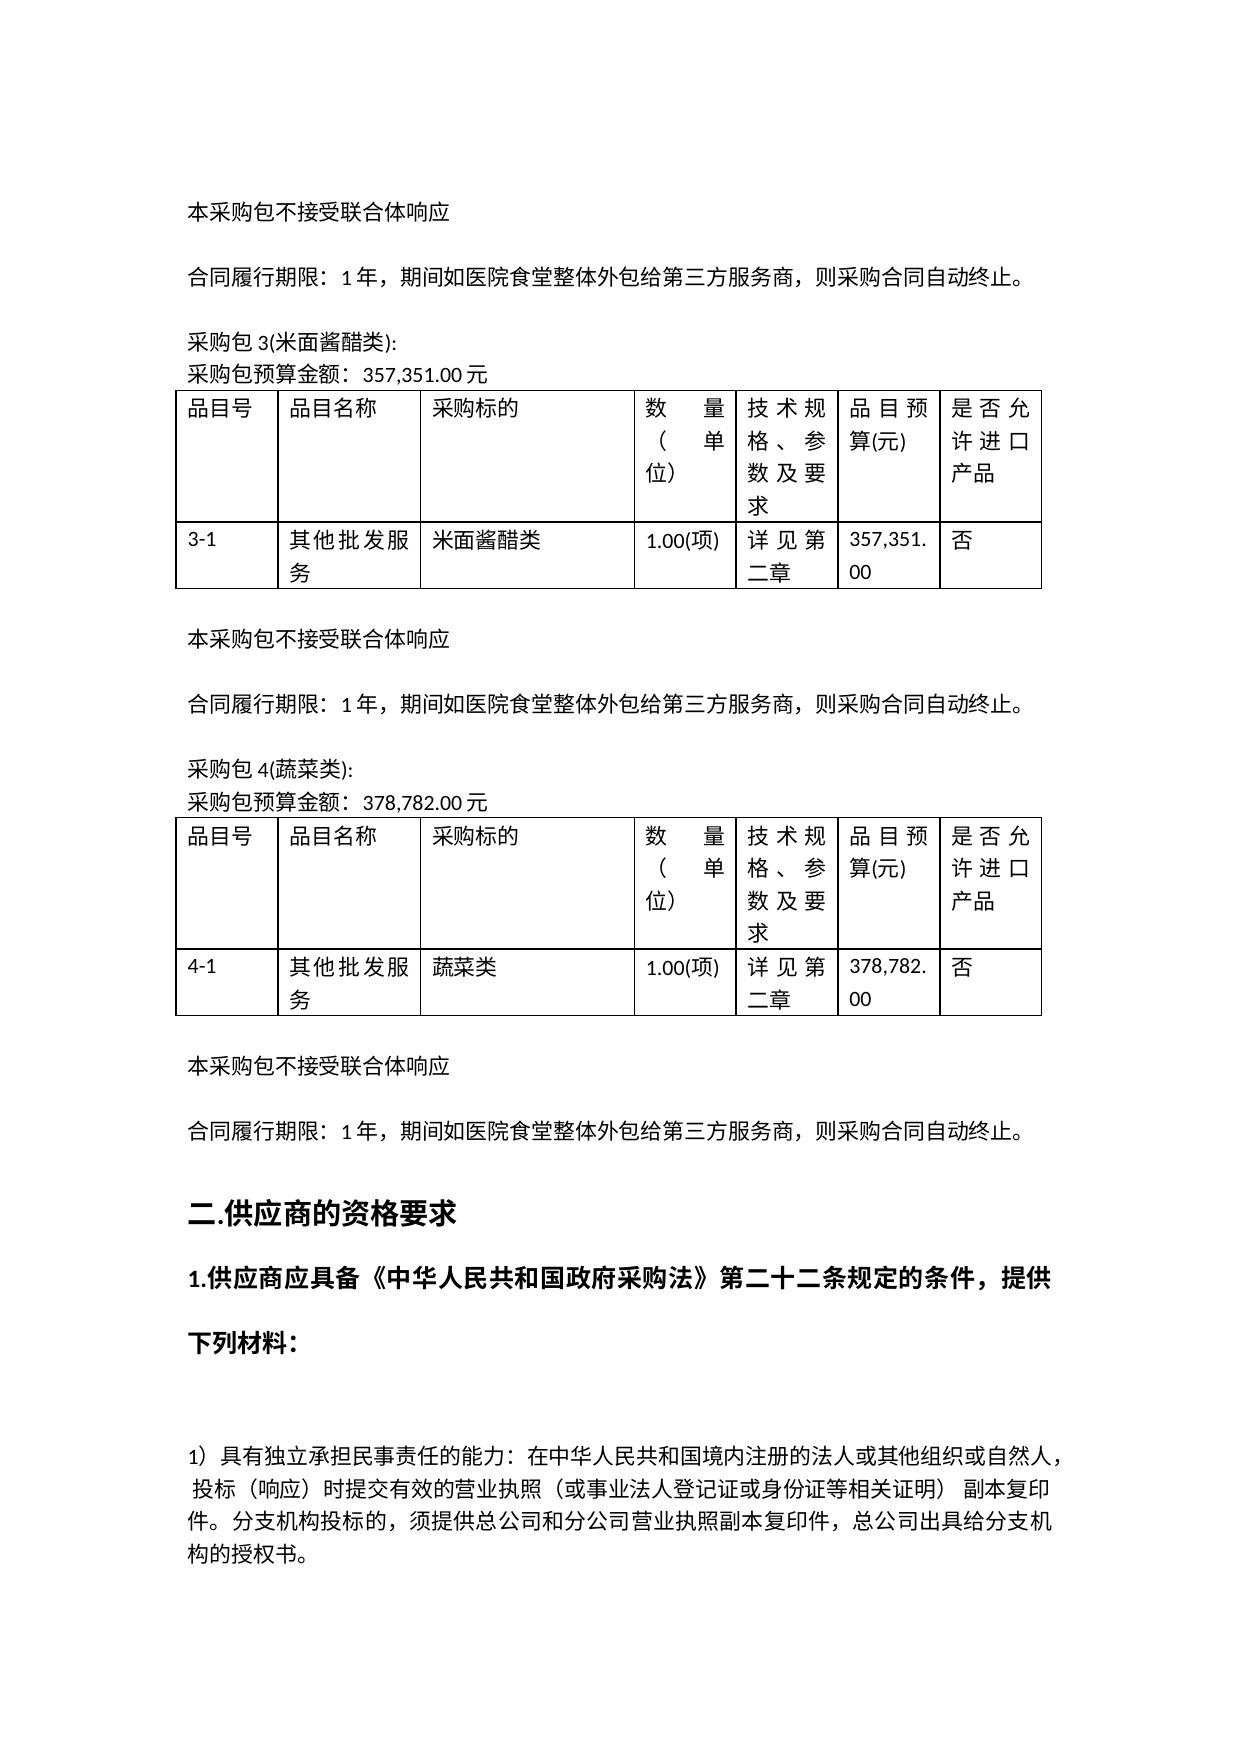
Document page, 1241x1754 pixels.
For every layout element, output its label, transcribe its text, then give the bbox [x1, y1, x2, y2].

table_cell 蔬菜类 [421, 950, 634, 1015]
table_cell 米面酱醋类 [421, 523, 634, 588]
text 本采购包不接受联合体响应 [187, 194, 1053, 227]
table_header 是否允许进口产品 [941, 391, 1041, 521]
table_header 采购标的 [421, 818, 634, 948]
table_cell 详见第二章 [737, 523, 837, 588]
table_cell 3-1 [177, 523, 277, 588]
text 二.供应商的资格要求 [187, 1179, 1053, 1244]
table_header 品目号 [177, 818, 277, 948]
table_cell 详见第二章 [737, 950, 837, 1015]
table_cell 4-1 [177, 950, 277, 1015]
table_cell 1.00(项) [635, 523, 735, 588]
text 合同履行期限：1年，期间如医院食堂整体外包给第三方服务商，则采购合同自动终止。 [187, 1114, 1053, 1146]
text 采购包4(蔬菜类): [187, 752, 1053, 784]
text 本采购包不接受联合体响应 [187, 622, 1053, 654]
table_header 采购标的 [421, 391, 634, 521]
table_header 品目名称 [279, 818, 420, 948]
text 采购包3(米面酱醋类): [187, 324, 1053, 357]
table_cell 357,351.00 [839, 523, 939, 588]
table_cell 否 [941, 950, 1041, 1015]
text 合同履行期限：1年，期间如医院食堂整体外包给第三方服务商，则采购合同自动终止。 [187, 687, 1053, 719]
table_cell 1.00(项) [635, 950, 735, 1015]
table_header 数量（单位） [635, 391, 735, 521]
table_header 数量（单位） [635, 818, 735, 948]
text 1.供应商应具备《中华人民共和国政府采购法》第二十二条规定的条件，提供下列材料： [187, 1244, 1053, 1374]
table_header 品目名称 [279, 391, 420, 521]
table_header 技术规格、参数及要求 [737, 818, 837, 948]
text 本采购包不接受联合体响应 [187, 1049, 1053, 1081]
text 1）具有独立承担民事责任的能力：在中华人民共和国境内注册的法人或其他组织或自然人， 投标（响应）时提交有效的营业执照（或事业法人登记证或身份证等相关证明） 副本复印件。分支机构投标的，须提供总公司和分公司营业执照副本复印件，总公司出具给分支机构的授权书。 [187, 1439, 1053, 1569]
table_cell 其他批发服务 [279, 950, 420, 1015]
table_cell 否 [941, 523, 1041, 588]
table_header 品目预算(元) [839, 818, 939, 948]
table_cell 其他批发服务 [279, 523, 420, 588]
table_header 是否允许进口产品 [941, 818, 1041, 948]
table_header 品目预算(元) [839, 391, 939, 521]
text 采购包预算金额：357,351.00元 [187, 357, 1053, 389]
table_cell 378,782.00 [839, 950, 939, 1015]
text 合同履行期限：1年，期间如医院食堂整体外包给第三方服务商，则采购合同自动终止。 [187, 259, 1053, 292]
text 采购包预算金额：378,782.00元 [187, 784, 1053, 817]
table_header 品目号 [177, 391, 277, 521]
table_header 技术规格、参数及要求 [737, 391, 837, 521]
